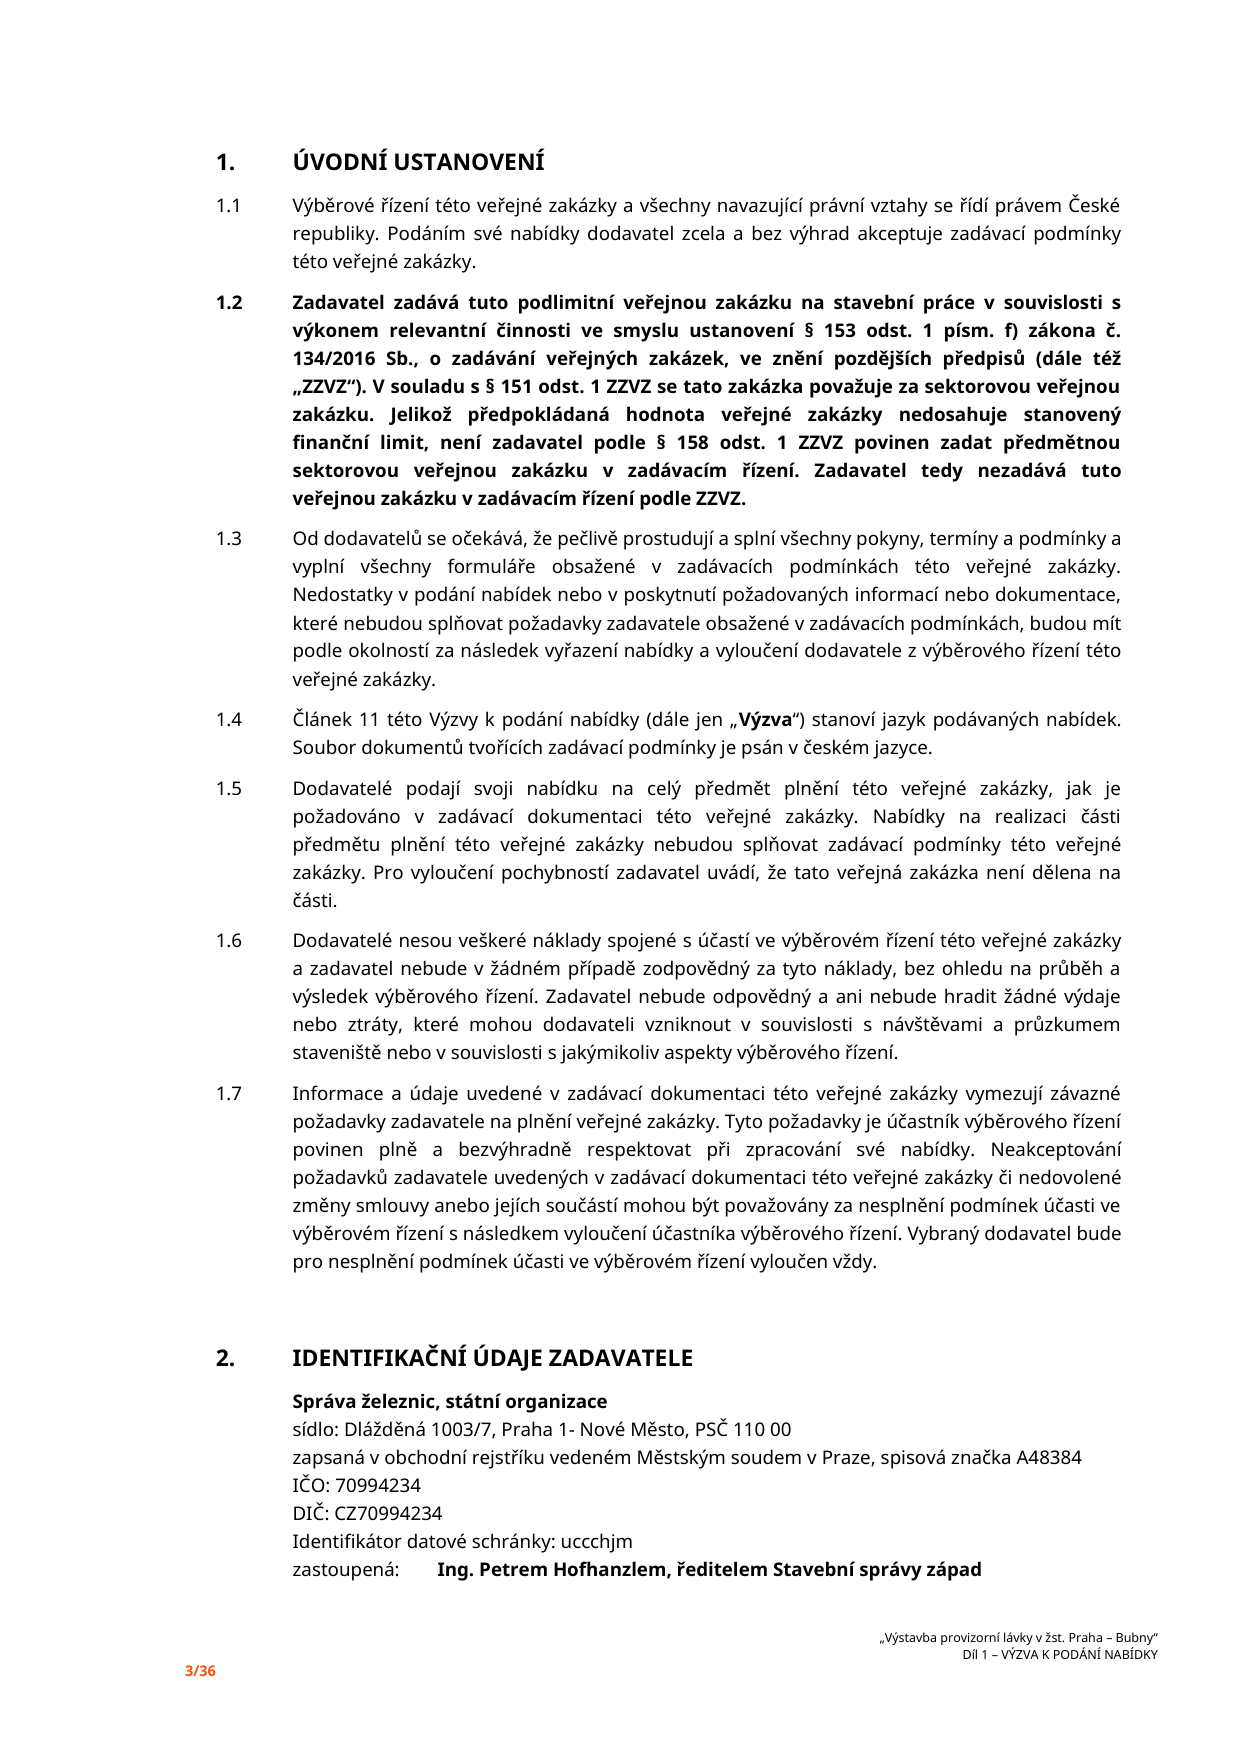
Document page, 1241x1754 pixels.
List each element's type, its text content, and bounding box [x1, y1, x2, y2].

text Správa železnic, státní organizace [292, 1389, 1122, 1414]
text Identifikátor datové schránky: uccchjm [292, 1529, 1122, 1554]
text Výběrové řízení této veřejné zakázky a všechny navazující právní vztahy se řídí právem České republiky. Podáním své nabídky dodavatel zcela a bez výhrad akceptuje zadávací podmínky této veřejné zakázky. [216, 192, 1122, 274]
text Informace a údaje uvedené v zadávací dokumentaci této veřejné zakázky vymezují závazné požadavky zadavatele na plnění veřejné zakázky. Tyto požadavky je účastník výběrového řízení povinen plně a bezvýhradně respektovat při zpracování své nabídky. Neakceptování požadavků zadavatele uvedených v zadávací dokumentaci této veřejné zakázky či nedovolené změny smlouvy anebo jejích součástí mohou být považovány za nesplnění podmínek účasti ve výběrovém řízení s následkem vyloučení účastníka výběrového řízení. Vybraný dodavatel bude pro nesplnění podmínek účasti ve výběrovém řízení vyloučen vždy. [216, 1080, 1122, 1274]
text Zadavatel zadává tuto podlimitní veřejnou zakázku na stavební práce v souvislosti s výkonem relevantní činnosti ve smyslu ustanovení § 153 odst. 1 písm. f) zákona č. 134/2016 Sb., o zadávání veřejných zakázek, ve znění pozdějších předpisů (dále též „ZZVZ“). V souladu s § 151 odst. 1 ZZVZ se tato zakázka považuje za sektorovou veřejnou zakázku. Jelikož předpokládaná hodnota veřejné zakázky nedosahuje stanovený finanční limit, není zadavatel podle § 158 odst. 1 ZZVZ povinen zadat předmětnou sektorovou veřejnou zakázku v zadávacím řízení. Zadavatel tedy nezadává tuto veřejnou zakázku v zadávacím řízení podle ZZVZ. [216, 289, 1122, 511]
text DIČ: CZ70994234 [292, 1501, 1122, 1526]
text IDENTIFIKAČNÍ ÚDAJE ZADAVATELE [216, 1342, 1122, 1373]
text sídlo: Dlážděná 1003/7, Praha 1- Nové Město, PSČ 110 00 [292, 1417, 1122, 1442]
text zastoupená: Ing. Petrem Hofhanzlem, ředitelem Stavební správy západ [292, 1557, 1122, 1582]
text Článek 11 této Výzvy k podání nabídky (dále jen „Výzva“) stanoví jazyk podávaných nabídek. Soubor dokumentů tvořících zadávací podmínky je psán v českém jazyce. [216, 706, 1122, 760]
text zapsaná v obchodní rejstříku vedeném Městským soudem v Praze, spisová značka A48384 [292, 1445, 1122, 1470]
text Od dodavatelů se očekává, že pečlivě prostudují a splní všechny pokyny, termíny a podmínky a vyplní všechny formuláře obsažené v zadávacích podmínkách této veřejné zakázky. Nedostatky v podání nabídek nebo v poskytnutí požadovaných informací nebo dokumentace, které nebudou splňovat požadavky zadavatele obsažené v zadávacích podmínkách, budou mít podle okolností za následek vyřazení nabídky a vyloučení dodavatele z výběrového řízení této veřejné zakázky. [216, 526, 1122, 691]
text IČO: 70994234 [292, 1473, 1122, 1498]
text Dodavatelé nesou veškeré náklady spojené s účastí ve výběrovém řízení této veřejné zakázky a zadavatel nebude v žádném případě zodpovědný za tyto náklady, bez ohledu na průběh a výsledek výběrového řízení. Zadavatel nebude odpovědný a ani nebude hradit žádné výdaje nebo ztráty, které mohou dodavateli vzniknout v souvislosti s návštěvami a průzkumem staveniště nebo v souvislosti s jakýmikoliv aspekty výběrového řízení. [216, 927, 1122, 1065]
text Dodavatelé podají svoji nabídku na celý předmět plnění této veřejné zakázky, jak je požadováno v zadávací dokumentaci této veřejné zakázky. Nabídky na realizaci části předmětu plnění této veřejné zakázky nebudou splňovat zadávací podmínky této veřejné zakázky. Pro vyloučení pochybností zadavatel uvádí, že tato veřejná zakázka není dělena na části. [216, 775, 1122, 912]
text ÚVODNÍ USTANOVENÍ [216, 146, 1122, 177]
